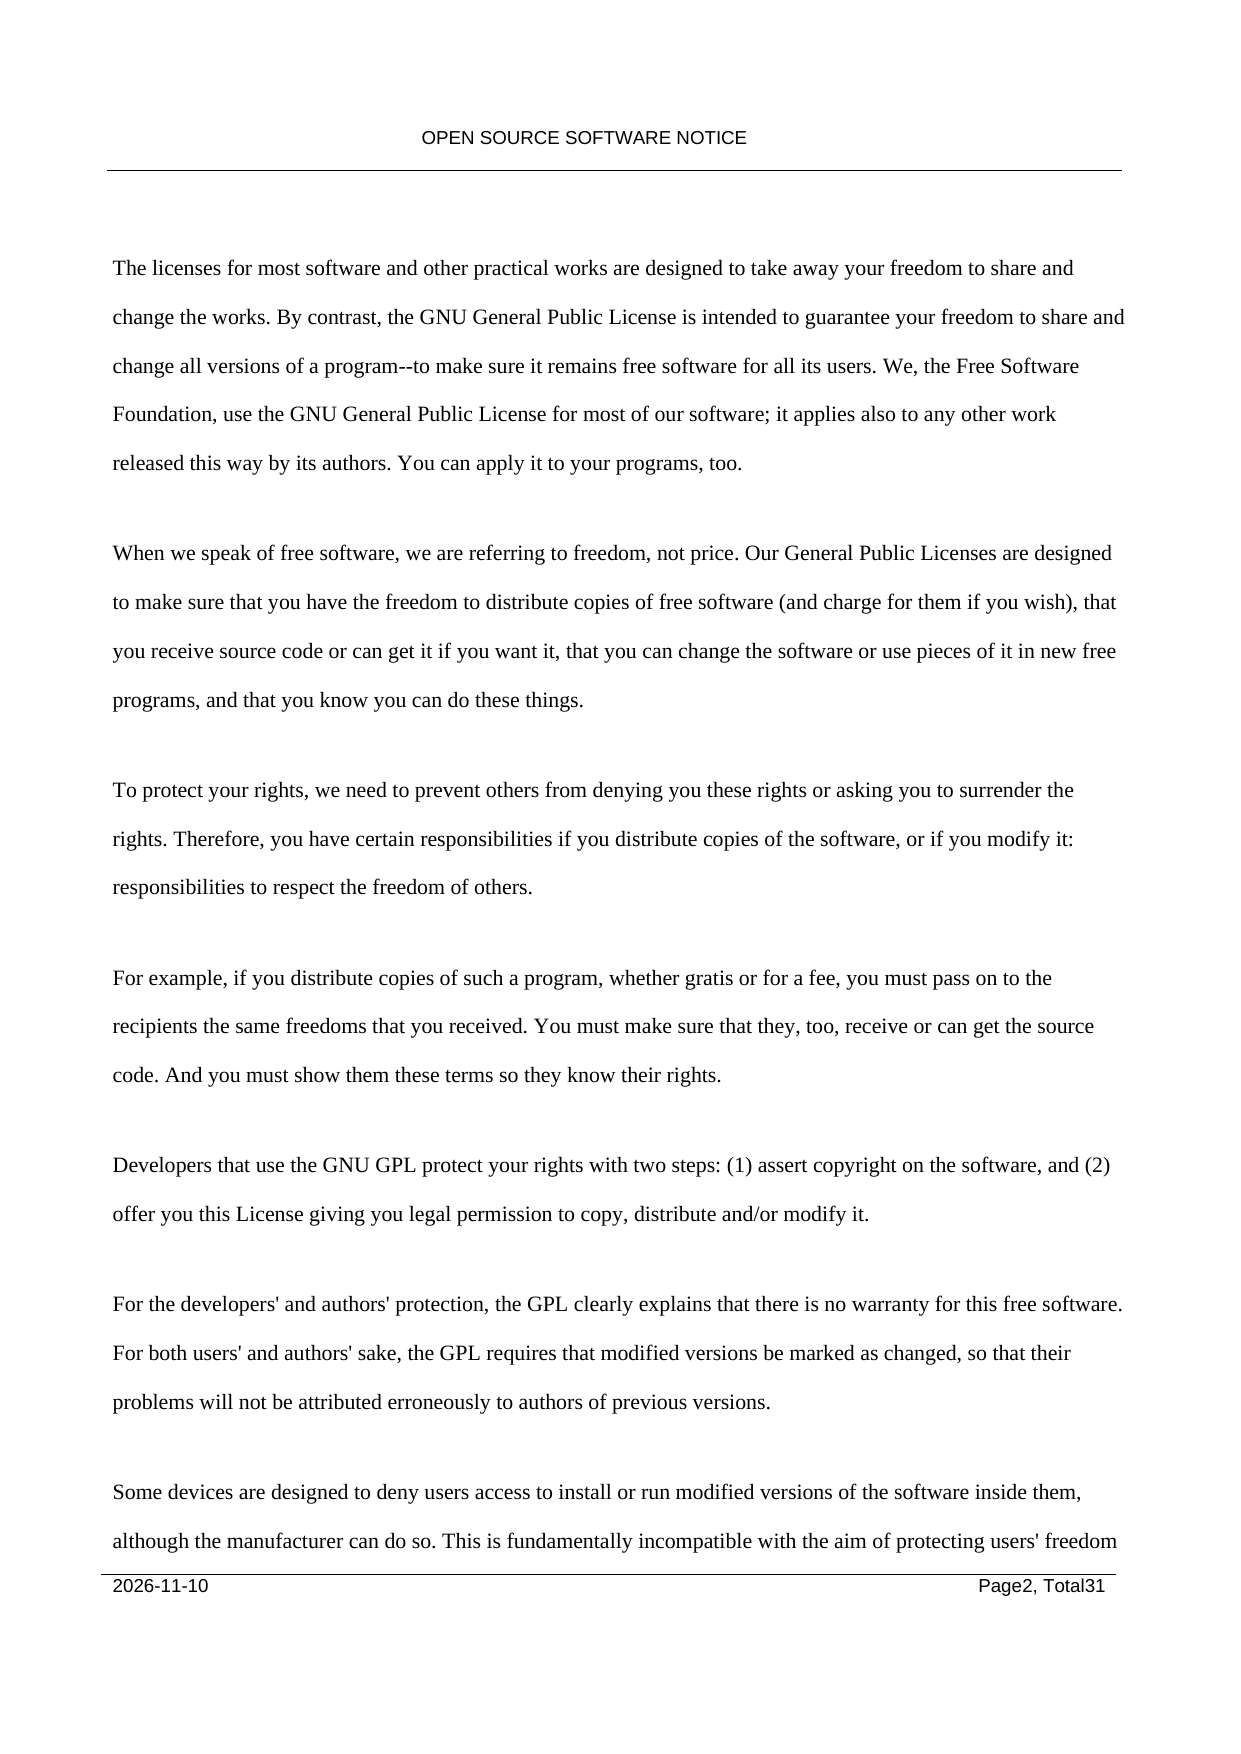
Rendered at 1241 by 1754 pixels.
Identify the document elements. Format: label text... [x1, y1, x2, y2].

text Developers that use the GNU GPL protect your rights with two steps: (1) assert copyright on the software, and (2) offer you this License giving you legal permission to copy, distribute and/or modify it. [112, 1148, 1128, 1230]
text The licenses for most software and other practical works are designed to take away your freedom to share and change the works. By contrast, the GNU General Public License is intended to guarantee your freedom to share and change all versions of a program--to make sure it remains free software for all its users. We, the Free Software Foundation, use the GNU General Public License for most of our software; it applies also to any other work released this way by its authors. You can apply it to your programs, too. [112, 251, 1128, 479]
text For the developers' and authors' protection, the GPL clearly explains that there is no warranty for this free software. For both users' and authors' sake, the GPL requires that modified versions be marked as changed, so that their problems will not be attributed erroneously to authors of previous versions. [112, 1287, 1128, 1417]
text For example, if you distribute copies of such a program, whether gratis or for a fee, you must pass on to the recipients the same freedoms that you received. You must make sure that they, too, receive or can get the source code. And you must show them these terms so they know their rights. [112, 961, 1128, 1091]
text When we speak of free software, we are referring to freedom, not price. Our General Public Licenses are designed to make sure that you have the freedom to distribute copies of free software (and charge for them if you wish), that you receive source code or can get it if you want it, that you can change the software or use pieces of it in new free programs, and that you know you can do these things. [112, 537, 1128, 715]
text To protect your rights, we need to prevent others from denying you these rights or asking you to surrender the rights. Therefore, you have certain responsibilities if you distribute copies of the software, or if you modify it: responsibilities to respect the freedom of others. [112, 773, 1128, 903]
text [112, 1475, 1128, 1556]
